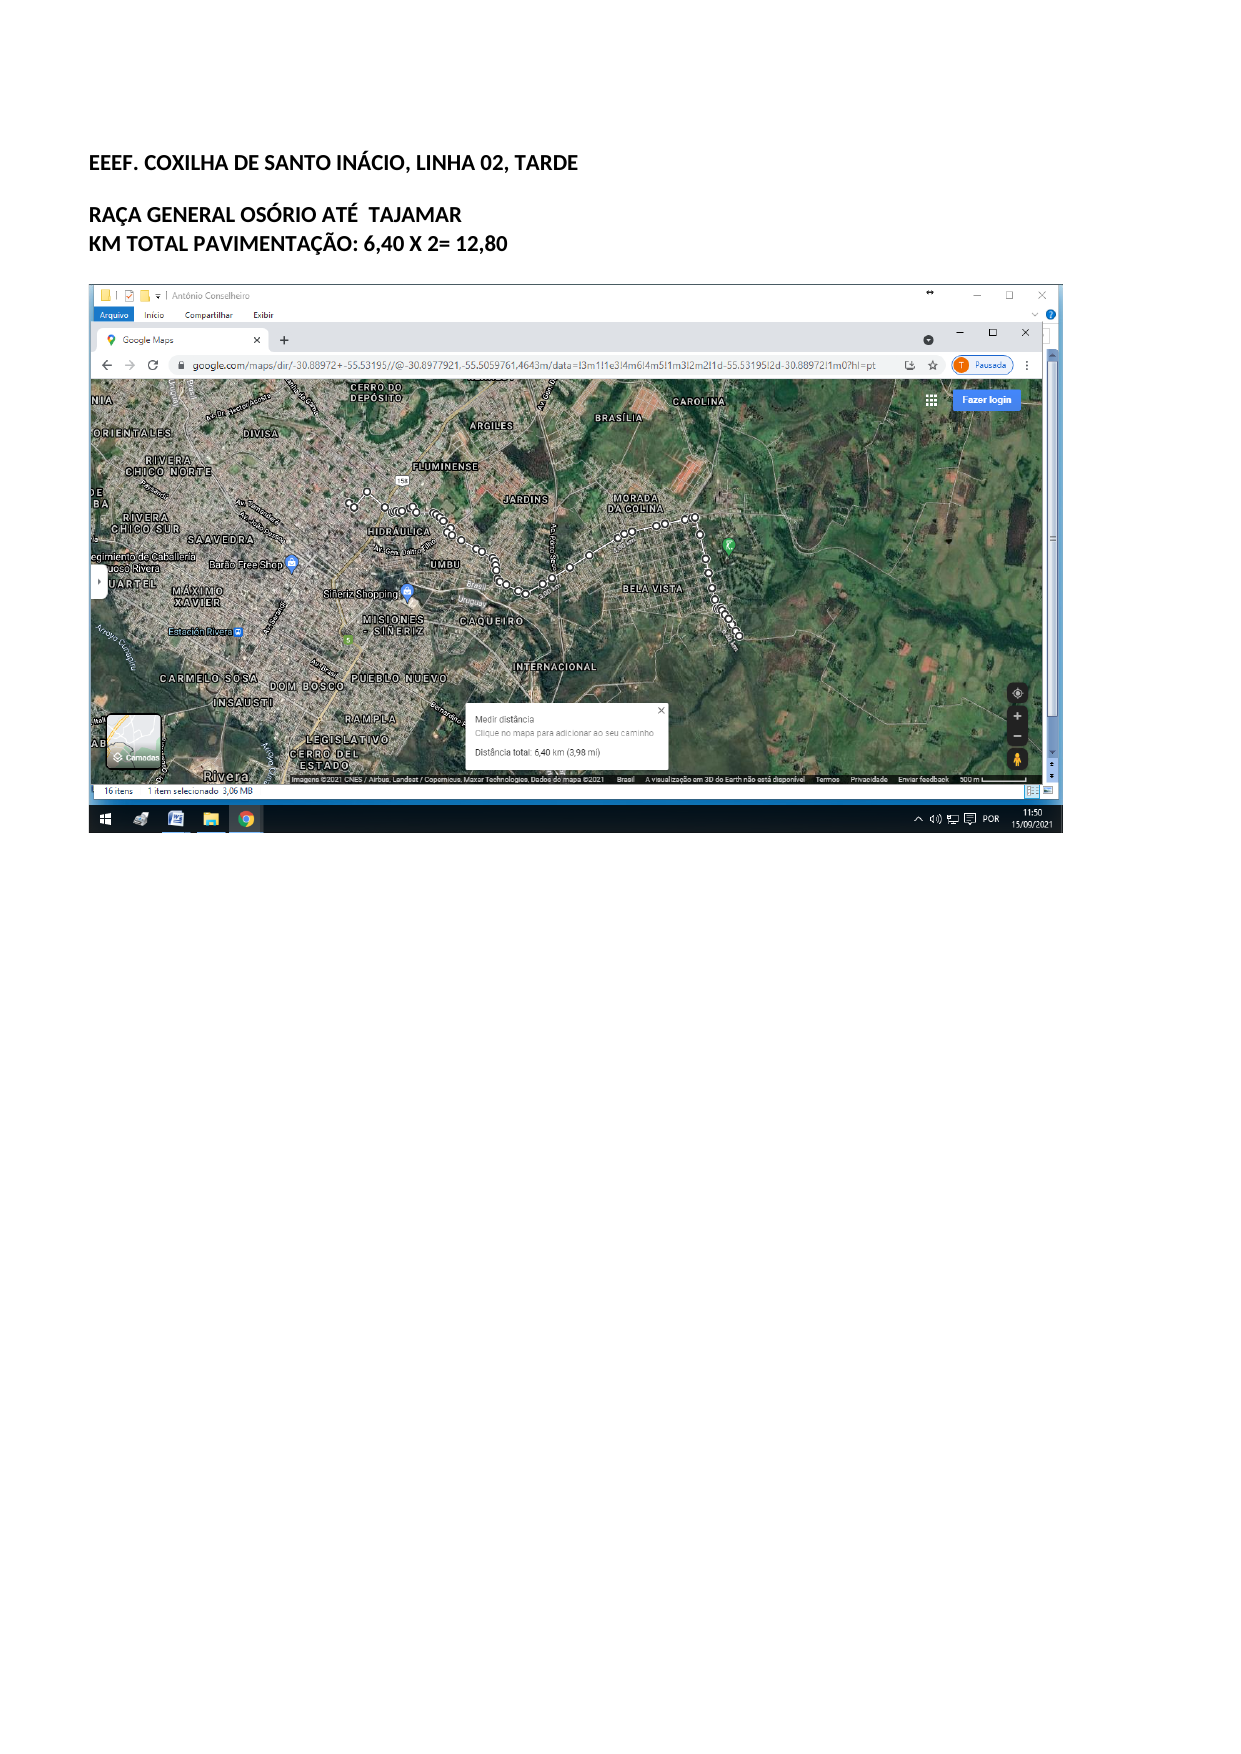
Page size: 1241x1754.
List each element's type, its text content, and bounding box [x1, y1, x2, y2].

text KM TOTAL PAVIMENTAÇÃO: 6,40 X 2= 12,80 [89, 229, 1063, 257]
text EEEF. COXILHA DE SANTO INÁCIO, LINHA 02, TARDE [89, 148, 1063, 176]
text RAÇA GENERAL OSÓRIO ATÉ TAJAMAR [89, 201, 1063, 229]
picture [88, 284, 1063, 833]
